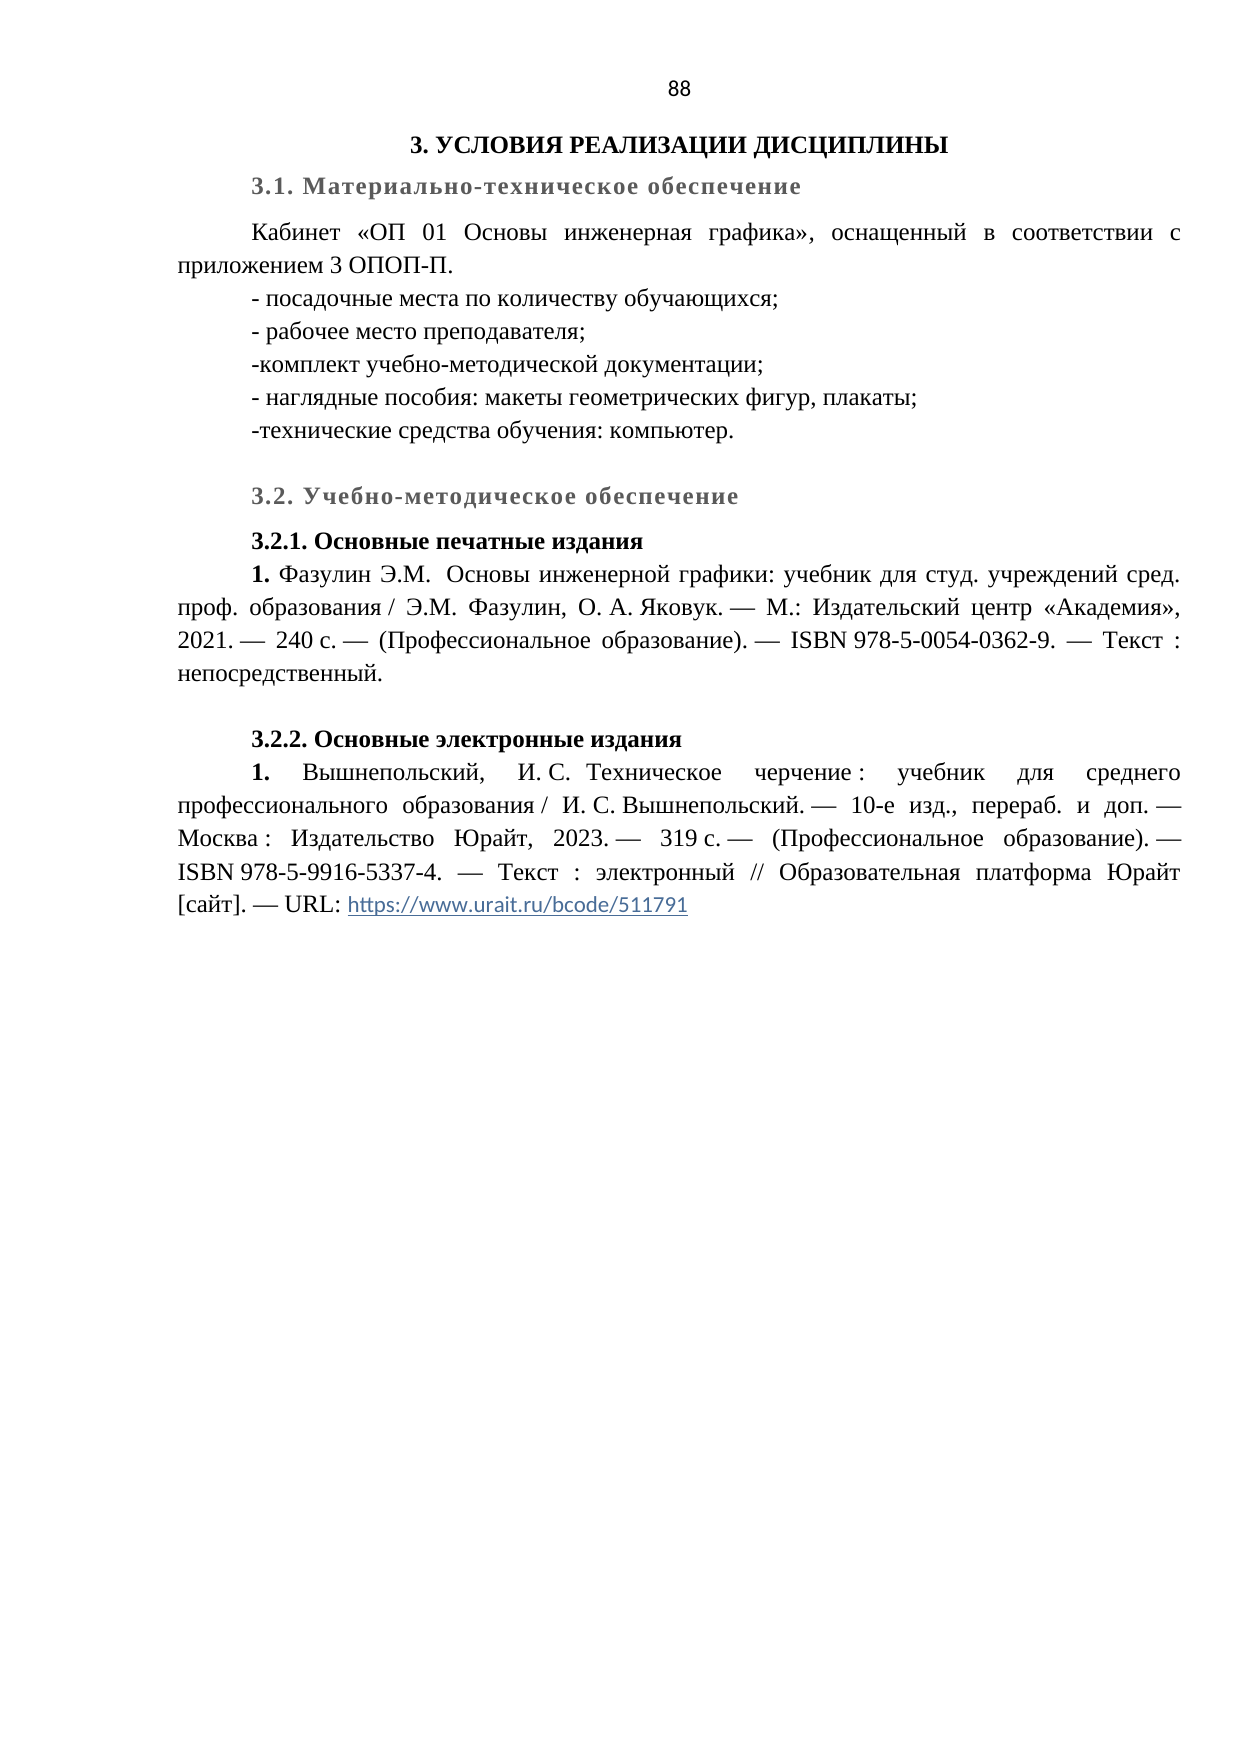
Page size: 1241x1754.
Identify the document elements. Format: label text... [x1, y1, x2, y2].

text - наглядные пособия: макеты геометрических фигур, плакаты; -технические средства обучения: компьютер. [251, 382, 1181, 443]
text 3.2. Учебно-методическое обеспечение [177, 481, 1181, 509]
text Кабинет «ОП 01 Основы инженерная графика», оснащенный в соответствии с приложением 3 ОПОП-П. [177, 217, 1181, 278]
text 1. Вышнепольский, И. С. Техническое черчение : учебник для среднего профессионального образования / И. С. Вышнепольский. — 10-е изд., перераб. и доп. — Москва : Издательство Юрайт, 2023. — 319 с. — (Профессиональное образование). — ISBN 978-5-9916-5337-4. — Текст : электронный // Образовательная платформа Юрайт [сайт]. — URL: https://www.urait.ru/bcode/511791 [177, 757, 1181, 857]
text - посадочные места по количеству обучающихся; [177, 283, 1181, 311]
text - рабочее место преподавателя; [177, 316, 1181, 344]
text 1. Фазулин Э.М. Основы инженерной графики: учебник для студ. учреждений сред. проф. образования / Э.М. Фазулин, О. А. Яковук. — М.: Издательский центр «Академия», 2021. — 240 с. — (Профессиональное образование). — ISBN 978-5-0054-0362-9. — Текст : непосредственный. [177, 559, 1181, 687]
text 3. Условия реализации ДИСЦИПЛИНЫ [177, 130, 1181, 159]
text 3.1. Материально-техническое обеспечение [177, 171, 1181, 200]
text 3.2.2. Основные электронные издания [177, 724, 1181, 753]
text 1. Вышнепольский, И. С. Техническое черчение : учебник для среднего профессионального образования / И. С. Вышнепольский. — 10-е изд., перераб. и доп. — Москва : Издательство Юрайт, 2023. — 319 с. — (Профессиональное образование). — ISBN 978-5-9916-5337-4. — Текст : электронный // Образовательная платформа Юрайт [сайт]. — URL: https://www.urait.ru/bcode/511791 [177, 885, 1181, 919]
text 3.2.1. Основные печатные издания [177, 526, 1181, 555]
text -комплект учебно-методической документации; [177, 349, 1181, 377]
